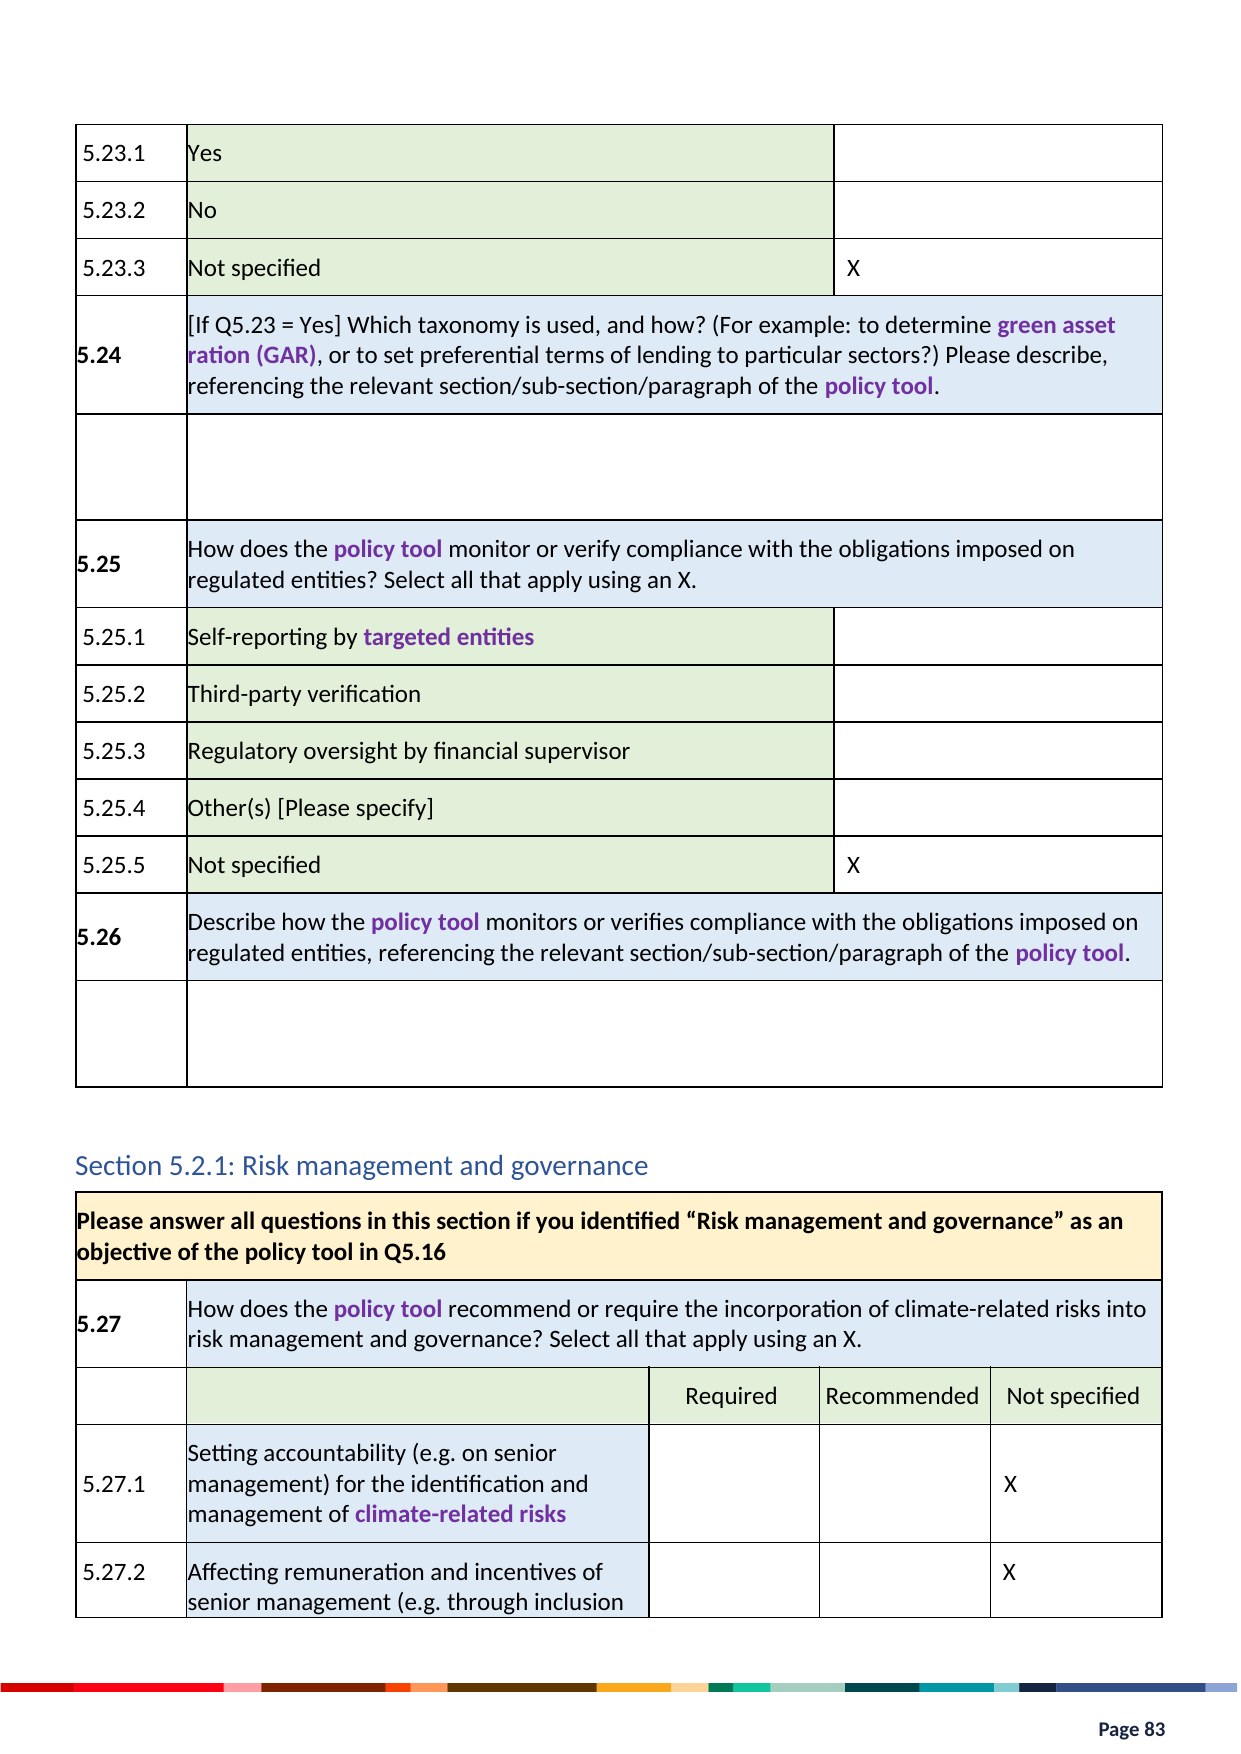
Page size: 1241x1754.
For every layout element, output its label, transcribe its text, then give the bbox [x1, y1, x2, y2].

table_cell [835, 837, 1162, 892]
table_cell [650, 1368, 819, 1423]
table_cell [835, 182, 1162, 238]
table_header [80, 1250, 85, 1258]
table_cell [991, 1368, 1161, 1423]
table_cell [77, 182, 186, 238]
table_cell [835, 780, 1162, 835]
picture [0, 1683, 1236, 1692]
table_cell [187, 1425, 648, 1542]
subtitle Section 5.2.1: Risk management and governance [75, 1147, 1165, 1183]
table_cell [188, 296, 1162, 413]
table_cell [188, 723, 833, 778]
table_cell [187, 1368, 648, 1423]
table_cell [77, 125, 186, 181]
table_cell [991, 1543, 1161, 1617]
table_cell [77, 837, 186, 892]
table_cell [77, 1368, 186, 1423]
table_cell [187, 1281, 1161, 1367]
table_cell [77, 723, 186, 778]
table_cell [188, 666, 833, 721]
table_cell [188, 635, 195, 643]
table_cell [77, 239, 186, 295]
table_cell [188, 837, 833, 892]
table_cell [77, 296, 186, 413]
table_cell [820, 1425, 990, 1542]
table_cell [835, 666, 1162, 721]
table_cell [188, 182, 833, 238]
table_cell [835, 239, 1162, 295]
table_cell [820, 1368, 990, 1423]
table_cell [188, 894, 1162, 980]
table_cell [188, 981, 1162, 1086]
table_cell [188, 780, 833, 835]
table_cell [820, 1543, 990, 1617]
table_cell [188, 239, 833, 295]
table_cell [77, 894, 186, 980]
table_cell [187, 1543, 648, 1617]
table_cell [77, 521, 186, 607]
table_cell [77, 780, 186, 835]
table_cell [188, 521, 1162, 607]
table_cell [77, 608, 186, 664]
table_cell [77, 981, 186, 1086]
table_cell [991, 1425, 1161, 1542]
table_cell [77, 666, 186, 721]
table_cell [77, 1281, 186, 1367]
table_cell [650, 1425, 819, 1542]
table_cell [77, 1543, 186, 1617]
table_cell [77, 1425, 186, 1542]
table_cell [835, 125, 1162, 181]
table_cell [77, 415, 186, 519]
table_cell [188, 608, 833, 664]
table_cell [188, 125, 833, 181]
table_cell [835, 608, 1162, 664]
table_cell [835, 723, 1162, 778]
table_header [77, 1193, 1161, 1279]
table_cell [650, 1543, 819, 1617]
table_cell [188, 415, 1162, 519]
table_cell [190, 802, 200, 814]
